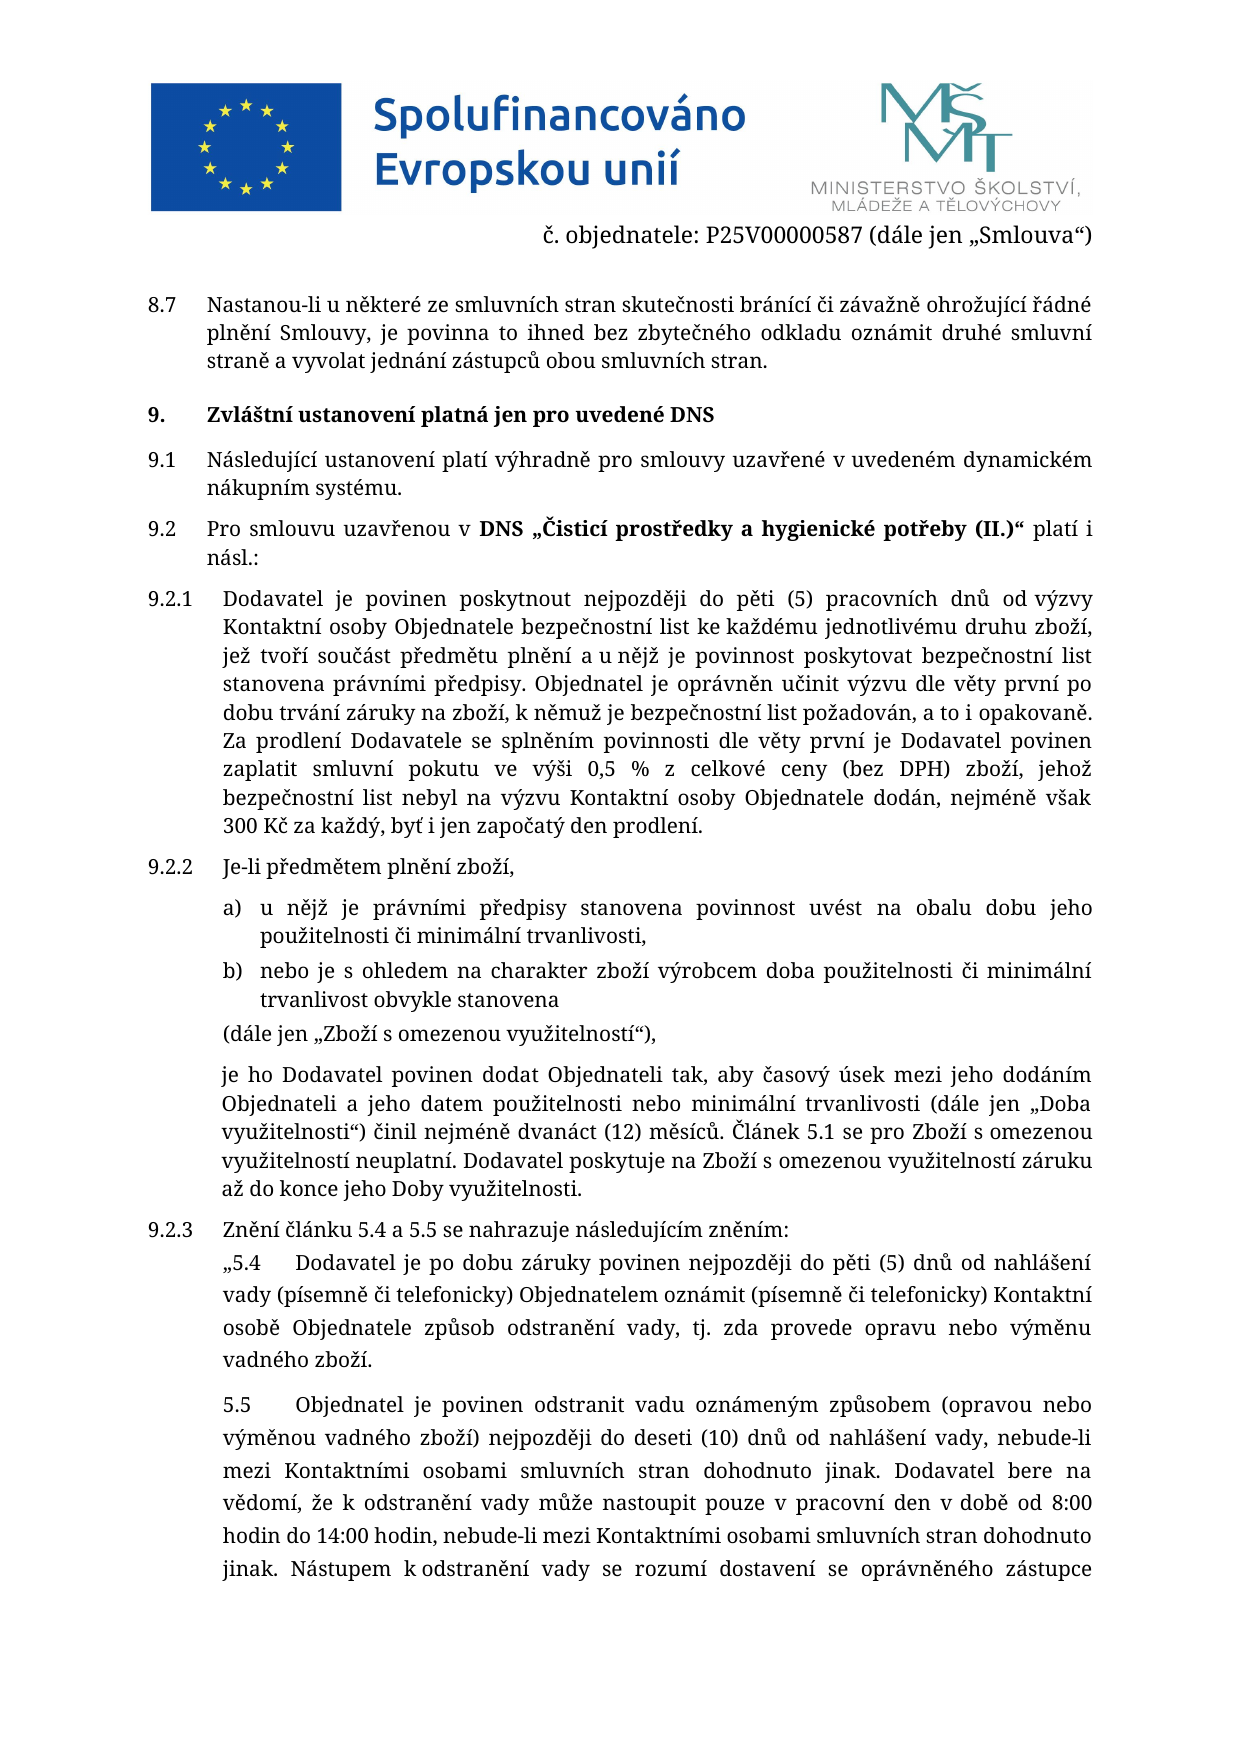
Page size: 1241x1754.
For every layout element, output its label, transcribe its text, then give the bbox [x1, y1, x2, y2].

list nebo je s ohledem na charakter zboží výrobcem doba použitelnosti či minimální trvanlivost obvykle stanovena [223, 956, 1093, 1013]
list u nějž je právními předpisy stanovena povinnost uvést na obalu dobu jeho použitelnosti či minimální trvanlivosti, [223, 893, 1093, 950]
list Znění článku 5.4 a 5.5 se nahrazuje následujícím zněním: [148, 1215, 1093, 1243]
list Pro smlouvu uzavřenou v DNS „Čisticí prostředky a hygienické potřeby (II.)“ platí i násl.: [148, 514, 1093, 571]
text (dále jen „Zboží s omezenou využitelností“), [223, 1019, 1093, 1048]
list Zvláštní ustanovení platná jen pro uvedené DNS [148, 400, 1093, 428]
list Nastanou-li u některé ze smluvních stran skutečnosti bránící či závažně ohrožující řádné plnění Smlouvy, je povinna to ihned bez zbytečného odkladu oznámit druhé smluvní straně a vyvolat jednání zástupců obou smluvních stran. [148, 290, 1093, 375]
list Následující ustanovení platí výhradně pro smlouvy uzavřené v uvedeném dynamickém nákupním systému. [148, 445, 1093, 502]
list Je-li předmětem plnění zboží, [148, 852, 1093, 881]
text je ho Dodavatel povinen dodat Objednateli tak, aby časový úsek mezi jeho dodáním Objednateli a jeho datem použitelnosti nebo minimální trvanlivosti (dále jen „Doba využitelnosti“) činil nejméně dvanáct (12) měsíců. Článek 5.1 se pro Zboží s omezenou využitelností neuplatní. Dodavatel poskytuje na Zboží s omezenou využitelností záruku až do konce jeho Doby využitelnosti. [221, 1060, 1093, 1203]
picture [147, 80, 1093, 215]
list „5.4 Dodavatel je po dobu záruky povinen nejpozději do pěti (5) dnů od nahlášení vady (písemně či telefonicky) Objednatelem oznámit (písemně či telefonicky) Kontaktní osobě Objednatele způsob odstranění vady, tj. zda provede opravu nebo výměnu vadného zboží. [223, 1248, 1093, 1374]
list Dodavatel je povinen poskytnout nejpozději do pěti (5) pracovních dnů od výzvy Kontaktní osoby Objednatele bezpečnostní list ke každému jednotlivému druhu zboží, jež tvoří součást předmětu plnění a u nějž je povinnost poskytovat bezpečnostní list stanovena právními předpisy. Objednatel je oprávněn učinit výzvu dle věty první po dobu trvání záruky na zboží, k němuž je bezpečnostní list požadován, a to i opakovaně. Za prodlení Dodavatele se splněním povinnosti dle věty první je Dodavatel povinen zaplatit smluvní pokutu ve výši 0,5 % z celkové ceny (bez DPH) zboží, jehož bezpečnostní list nebyl na výzvu Kontaktní osoby Objednatele dodán, nejméně však 300 Kč za každý, byť i jen započatý den prodlení. [148, 584, 1093, 840]
